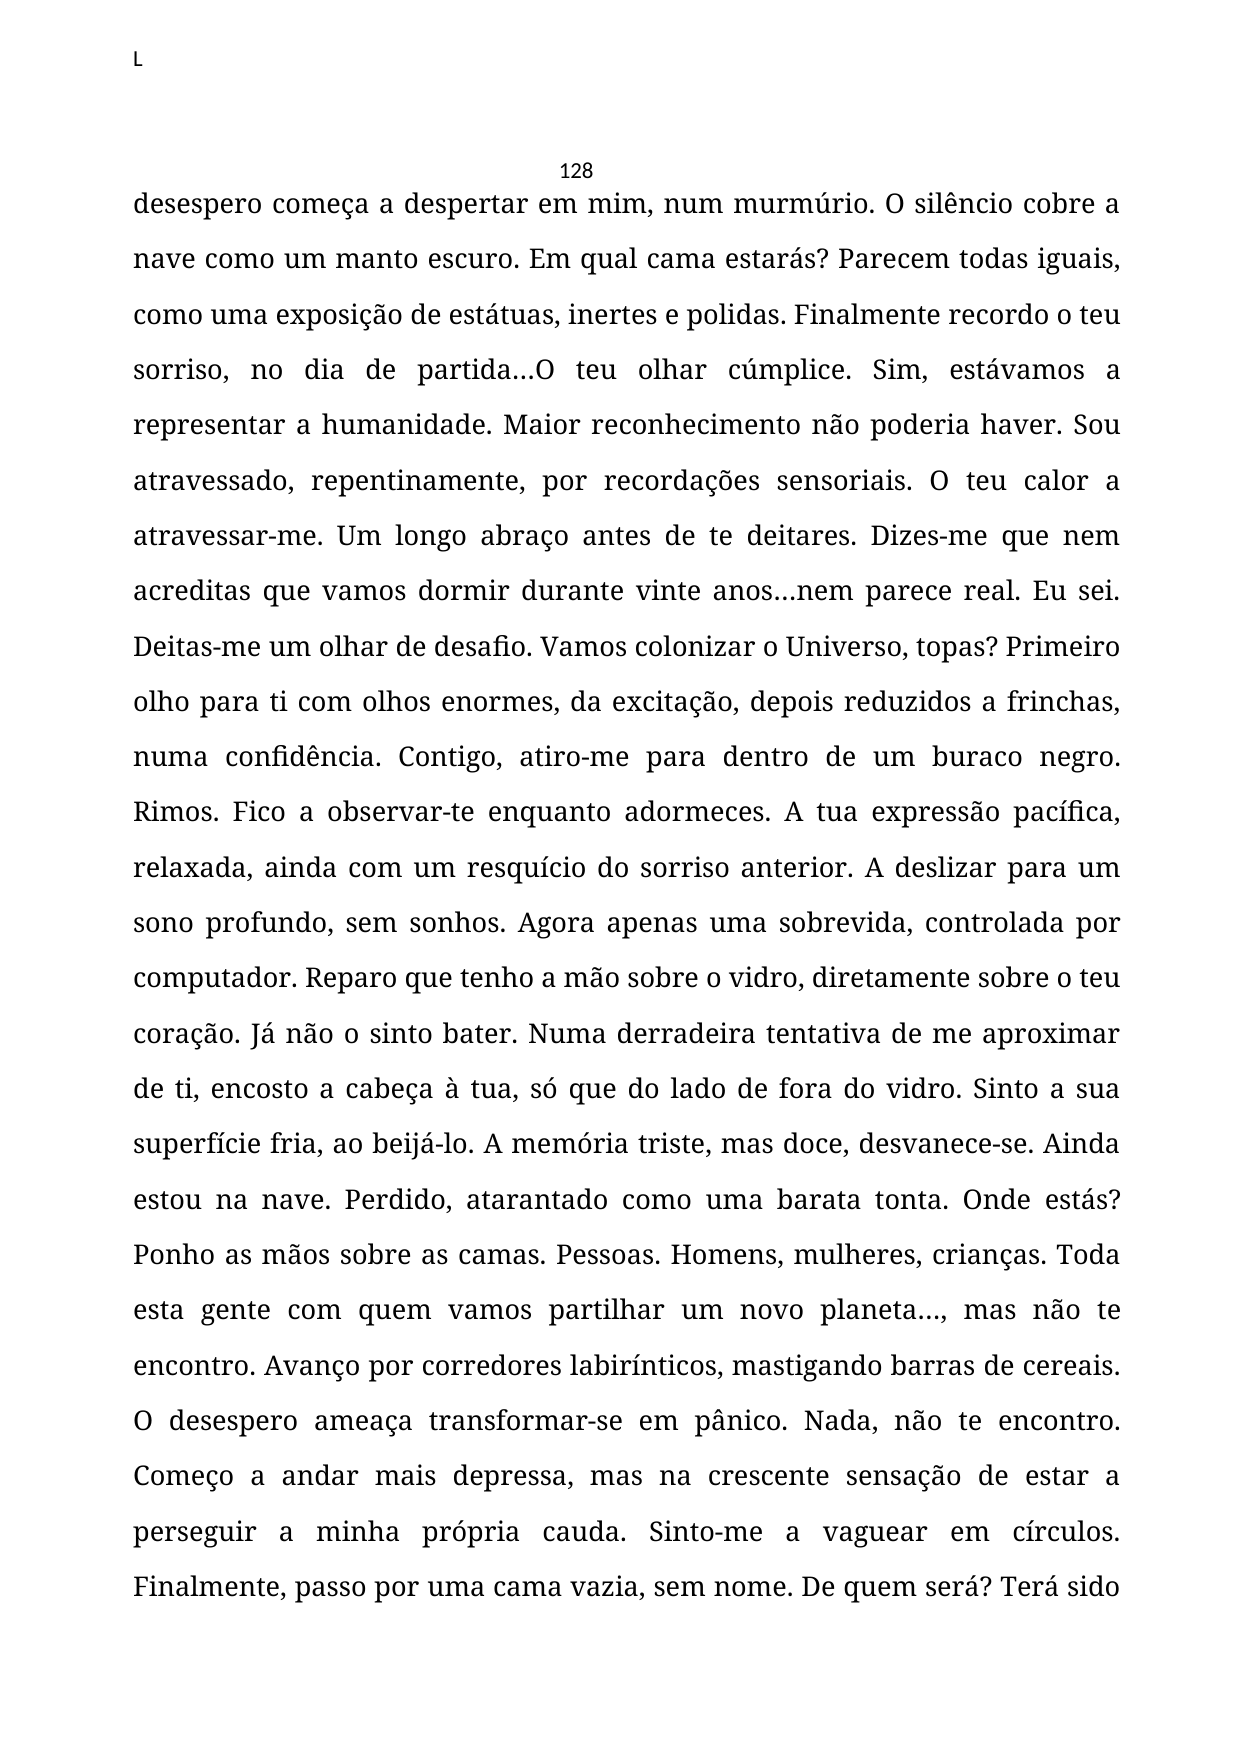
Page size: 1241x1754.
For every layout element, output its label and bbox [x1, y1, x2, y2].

text [133, 184, 1122, 1604]
